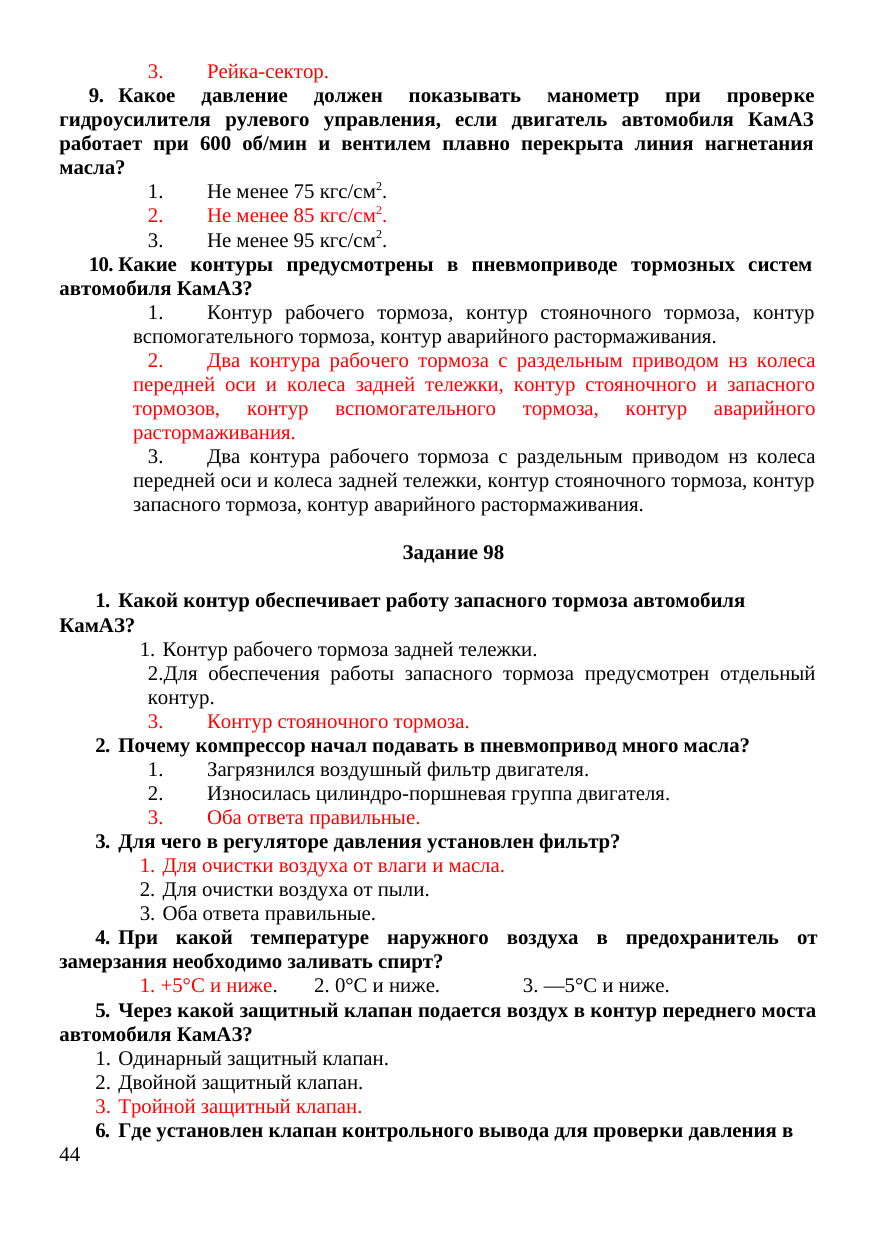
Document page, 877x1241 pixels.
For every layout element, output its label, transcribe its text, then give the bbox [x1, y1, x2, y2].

text 10. Какие контуры предусмотрены в пневмоприводе тормозных систем автомобиля КамАЗ? [59, 252, 813, 300]
text 5. Через какой защитный клапан подается воздух в контур переднего моста автомобиля КамАЗ? [59, 997, 817, 1046]
list Износилась цилиндро-поршневая группа двигателя. [103, 781, 818, 805]
list Контур стояночного тормоза. [148, 709, 818, 733]
list Два контура рабочего тормоза с раздельным приводом нз колеса передней оси и колеса задней тележки, контур стояночного тормоза, контур запасного тормоза, контур аварийного растормаживания. [133, 444, 816, 516]
list Загрязнился воздушный фильтр двигателя. [103, 757, 818, 781]
text 9. Какое давление должен показывать манометр при проверке гидроусилителя рулевого управления, если двигатель автомобиля КамАЗ работает при 600 об/мин и вентилем плавно перекрыта линия нагнетания масла? [59, 83, 814, 179]
list Двойной защитный клапан. [59, 1070, 818, 1094]
list Оба ответа правильные. [103, 805, 818, 829]
text Задание 98 [59, 540, 818, 564]
list Для очистки воздуха от влаги и масла. [103, 853, 818, 877]
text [59, 1118, 818, 1142]
list Контур рабочего тормоза задней тележки. [103, 637, 818, 661]
list Контур рабочего тормоза, контур стояночного тормоза, контур вспомогательного тормоза, контур аварийного растормаживания. [133, 300, 815, 348]
text 4. При какой температуре наружного воздуха в предохранитель от замерзания необходимо заливать спирт? [59, 925, 817, 973]
list Не менее 95 кгс/см2. [148, 227, 818, 252]
text 3. Для чего в регуляторе давления установлен фильтр? [59, 829, 818, 853]
text 1. Какой контур обеспечивает работу запасного тормоза автомобиля КамАЗ? [59, 588, 818, 637]
text 2.Для обеспечения работы запасного тормоза предусмотрен отдельный контур. [148, 661, 816, 709]
list Для очистки воздуха от пыли. [103, 877, 818, 901]
list Одинарный защитный клапан. [59, 1046, 818, 1070]
text 1. +5°С и ниже. 2. 0°С и ниже. 3. —5°С и ниже. [103, 973, 818, 997]
list Не менее 75 кгс/см2. [148, 179, 818, 203]
list Два контура рабочего тормоза с раздельным приводом нз колеса передней оси и колеса задней тележки, контур стояночного и запасного тормозов, контур вспомогательного тормоза, контур аварийного растормаживания. [133, 348, 816, 444]
text 2. Почему компрессор начал подавать в пневмопривод много масла? [59, 733, 816, 757]
list Оба ответа правильные. [103, 901, 818, 925]
list Рейка-сектор. [103, 59, 818, 83]
list Не менее 85 кгс/см2. [148, 203, 818, 227]
list Тройной защитный клапан. [59, 1094, 818, 1118]
